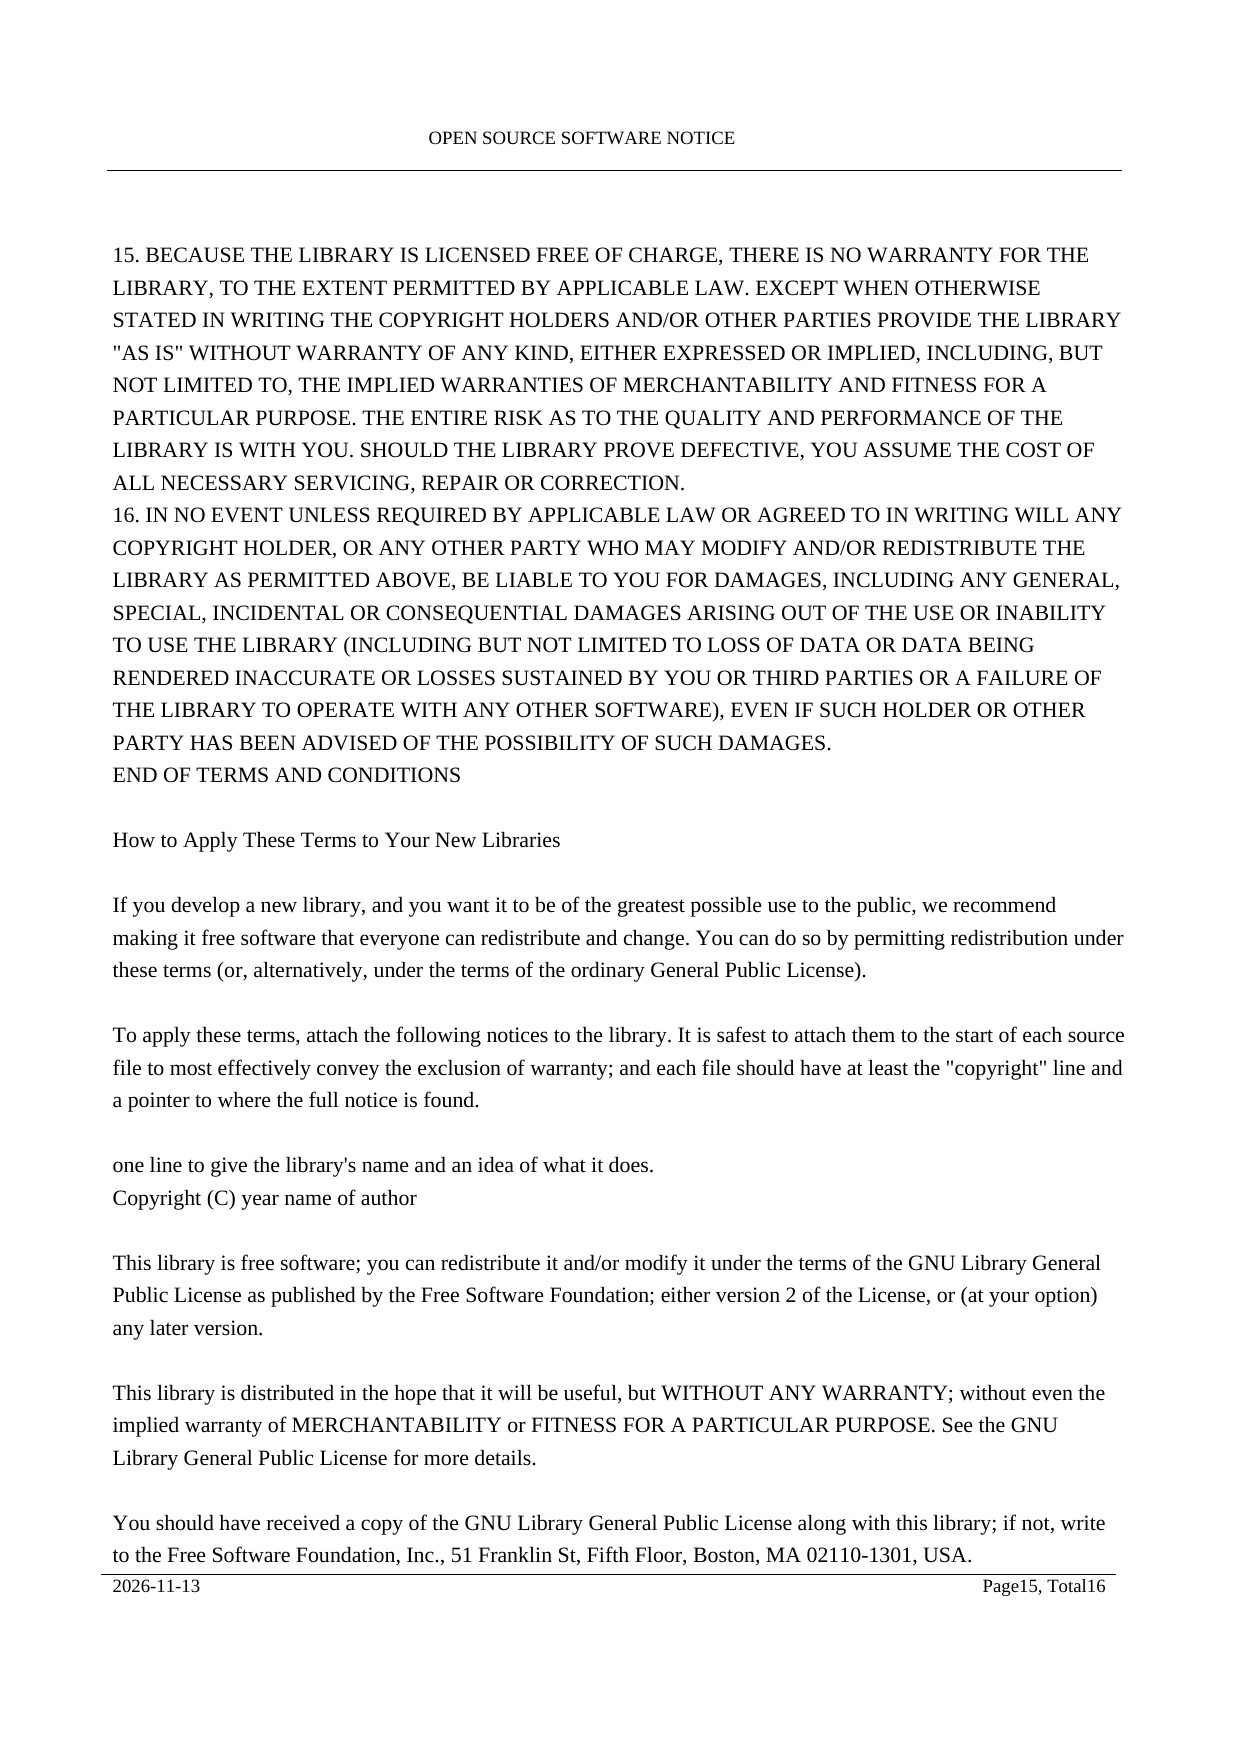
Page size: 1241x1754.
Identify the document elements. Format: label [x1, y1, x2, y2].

text [112, 206, 1128, 1571]
